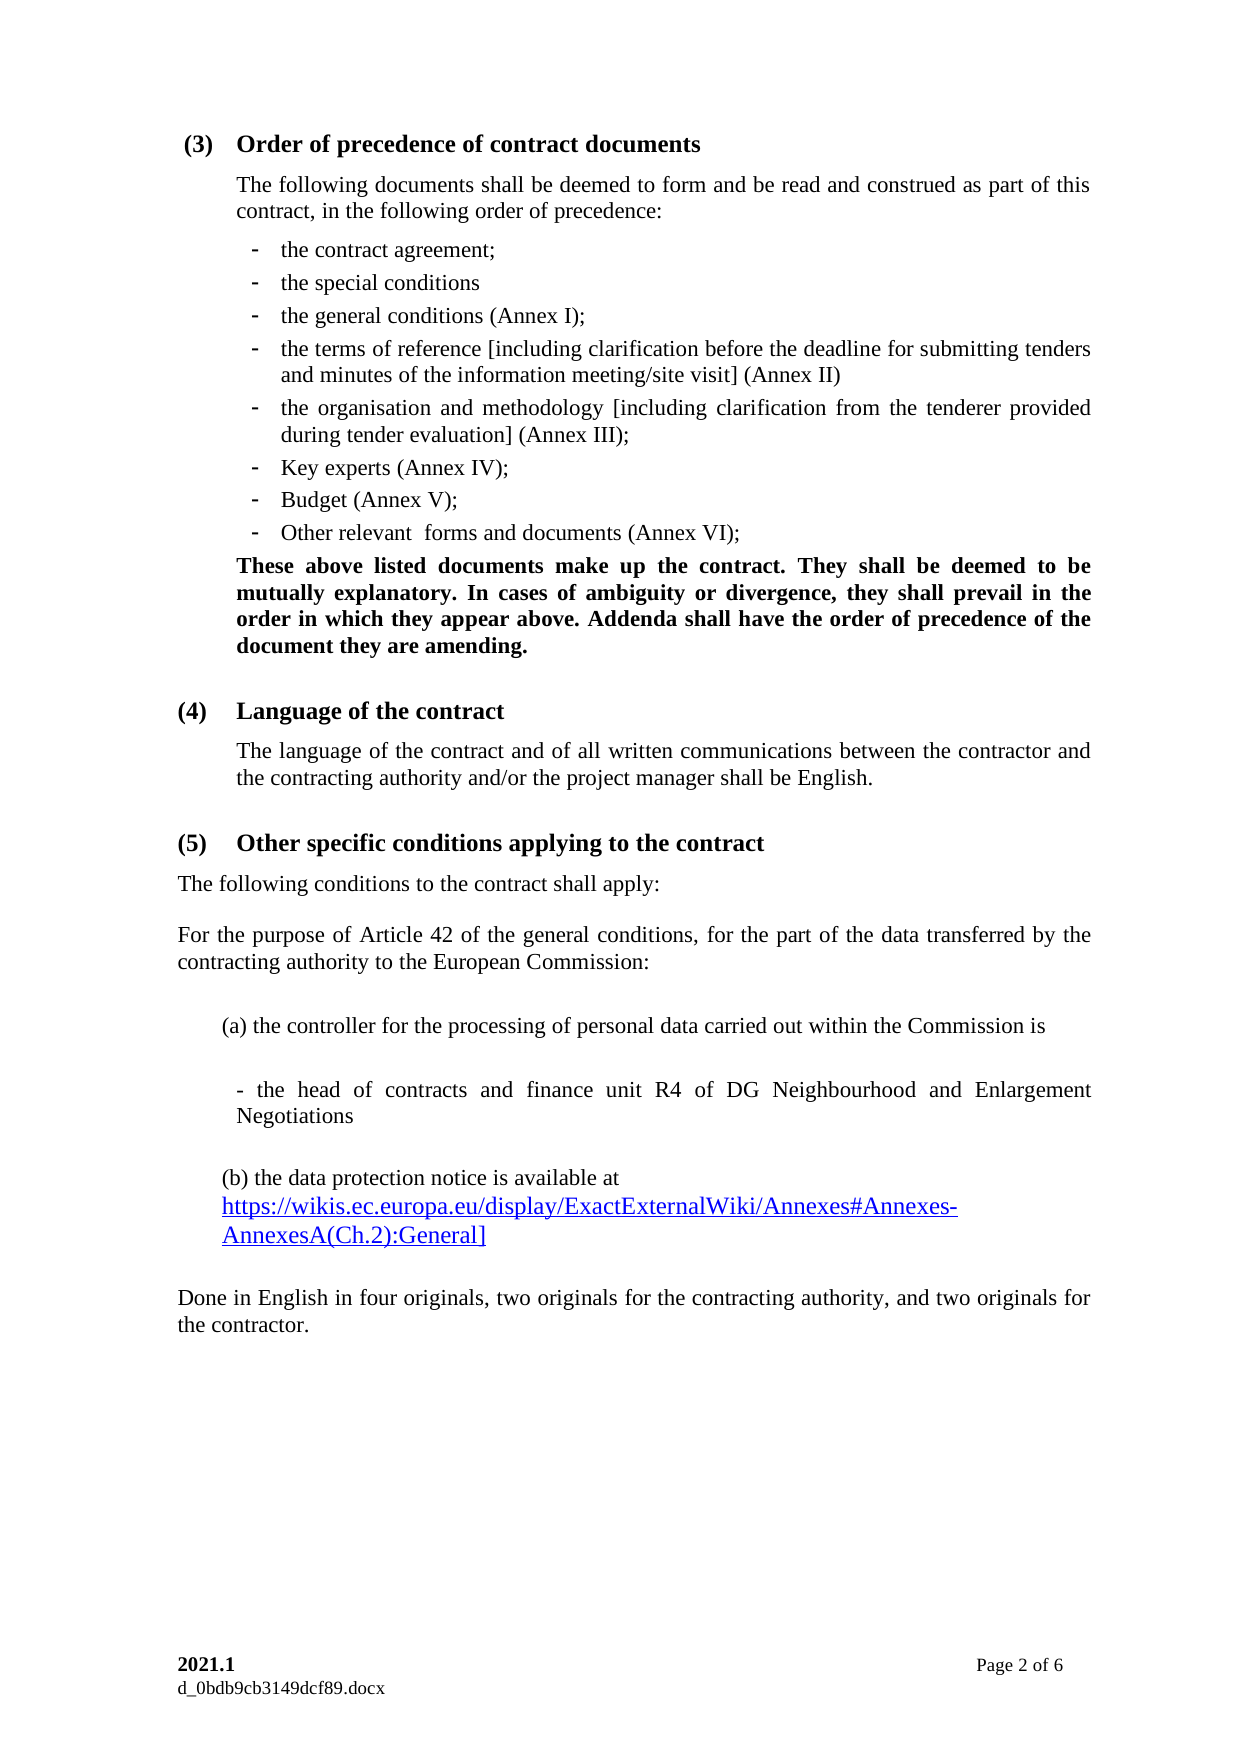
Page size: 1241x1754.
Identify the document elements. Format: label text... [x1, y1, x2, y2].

text - the head of contracts and finance unit R4 of DG Neighbourhood and Enlargement Negotiations [236, 1076, 1092, 1129]
text Done in English in four originals, two originals for the contracting authority, and two originals for the contractor. [177, 1284, 1092, 1337]
list (3) Order of precedence of contract documents [177, 129, 1092, 158]
text The following documents shall be deemed to form and be read and construed as part of this contract, in the following order of precedence: [236, 171, 1092, 224]
list Key experts (Annex IV); [251, 453, 1092, 480]
list the contract agreement; [251, 236, 1092, 263]
text These above listed documents make up the contract. They shall be deemed to be mutually explanatory. In cases of ambiguity or divergence, they shall prevail in the order in which they appear above. Addenda shall have the order of precedence of the document they are amending. [236, 552, 1092, 658]
list (4) Language of the contract [177, 696, 1092, 725]
text The language of the contract and of all written communications between the contractor and the contracting authority and/or the project manager shall be English. [236, 737, 1092, 790]
list Budget (Annex V); [251, 486, 1092, 513]
list the organisation and methodology [including clarification from the tenderer provided during tender evaluation] (Annex III); [251, 394, 1092, 447]
text (a) the controller for the processing of personal data carried out within the Commission is [222, 1012, 1092, 1038]
list the terms of reference [including clarification before the deadline for submitting tenders and minutes of the information meeting/site visit] (Annex II) [251, 335, 1092, 388]
list Other relevant forms and documents (Annex VI); [251, 519, 1092, 546]
list the special conditions [251, 269, 1092, 296]
list the general conditions (Annex I); [251, 302, 1092, 328]
text For the purpose of Article 42 of the general conditions, for the part of the data transferred by the contracting authority to the European Commission: [177, 921, 1092, 974]
list (5) Other specific conditions applying to the contract [177, 828, 1092, 857]
list The following conditions to the contract shall apply: [177, 869, 1092, 896]
text (b) the data protection notice is available at https://wikis.ec.europa.eu/display/ExactExternalWiki/Annexes#Annexes-AnnexesA(Ch.2):General] [222, 1164, 1092, 1249]
